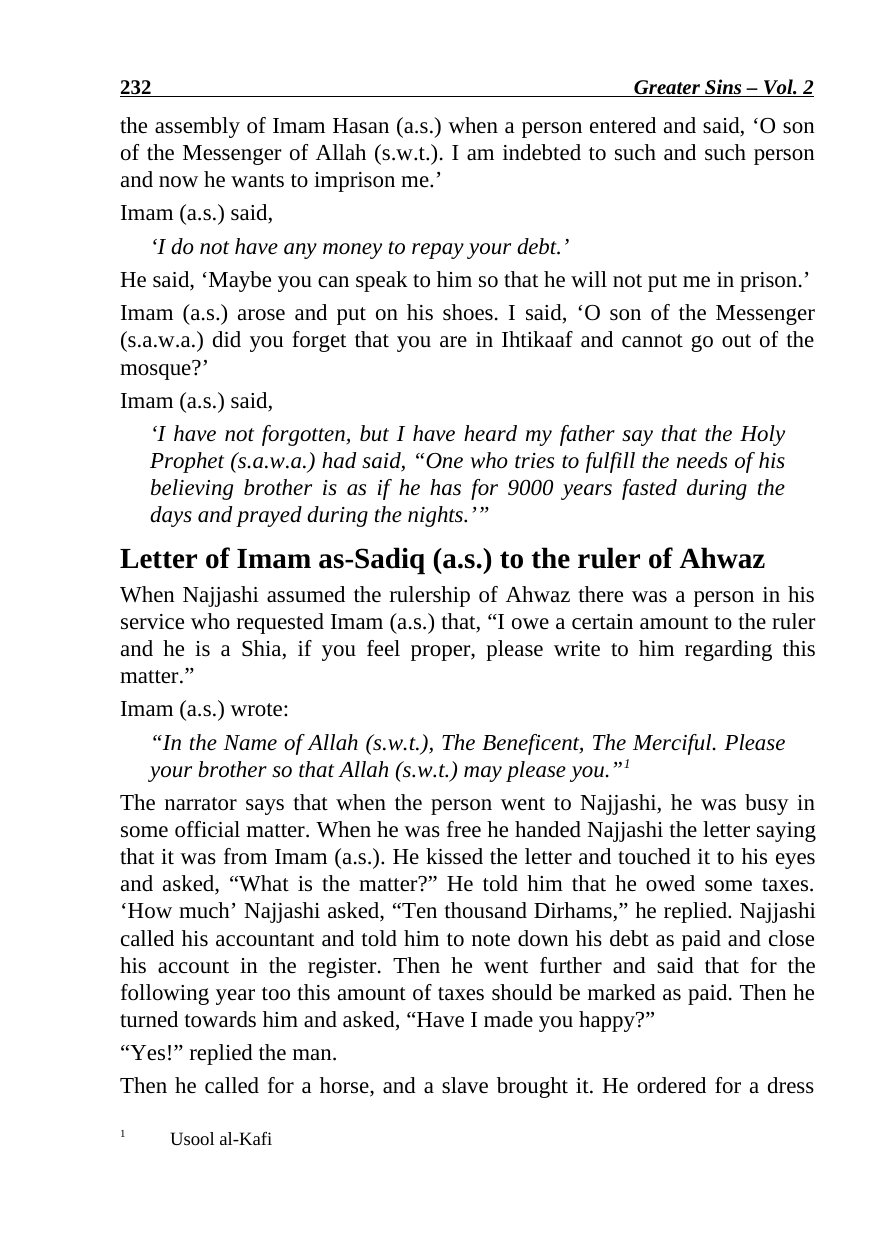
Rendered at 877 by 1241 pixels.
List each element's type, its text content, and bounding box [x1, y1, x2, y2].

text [120, 112, 817, 193]
text Imam (a.s.) arose and put on his shoes. I said, ‘O son of the Messenger (s.a.w.a.) did you forget that you are in Ihtikaaf and cannot go out of the mosque?’ [120, 299, 817, 380]
text “In the Name of Allah (s.w.t.), The Beneficent, The Merciful. Please your brother so that Allah (s.w.t.) may please you.” [150, 728, 787, 783]
text He said, ‘Maybe you can speak to him so that he will not put me in prison.’ [120, 266, 817, 293]
text “Yes!” replied the man. [120, 1039, 817, 1066]
text ‘I have not forgotten, but I have heard my father say that the Holy Prophet (s.a.w.a.) had said, “One who tries to fulfill the needs of his believing brother is as if he has for 9000 years fasted during the days and prayed during the nights.’” [150, 420, 787, 528]
text Imam (a.s.) said, [120, 199, 817, 226]
text Imam (a.s.) wrote: [120, 695, 817, 722]
text Imam (a.s.) said, [120, 387, 817, 414]
text The narrator says that when the person went to Najjashi, he was busy in some official matter. When he was free he handed Najjashi the letter saying that it was from Imam (a.s.). He kissed the letter and touched it to his eyes and asked, “What is the matter?” He told him that he owed some taxes. ‘How much’ Najjashi asked, “Ten thousand Dirhams,” he replied. Najjashi called his accountant and told him to note down his debt as paid and close his account in the register. Then he went further and said that for the following year too this amount of taxes should be marked as paid. Then he turned towards him and asked, “Have I made you happy?” [120, 789, 817, 1033]
text ‘I do not have any money to repay your debt.’ [150, 232, 787, 259]
text When Najjashi assumed the rulership of Ahwaz there was a person in his service who requested Imam (a.s.) that, “I owe a certain amount to the ruler and he is a Shia, if you feel proper, please write to him regarding this matter.” [120, 581, 817, 689]
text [120, 1072, 817, 1099]
subtitle Letter of Imam as-Sadiq (a.s.) to the ruler of Ahwaz [120, 541, 817, 574]
